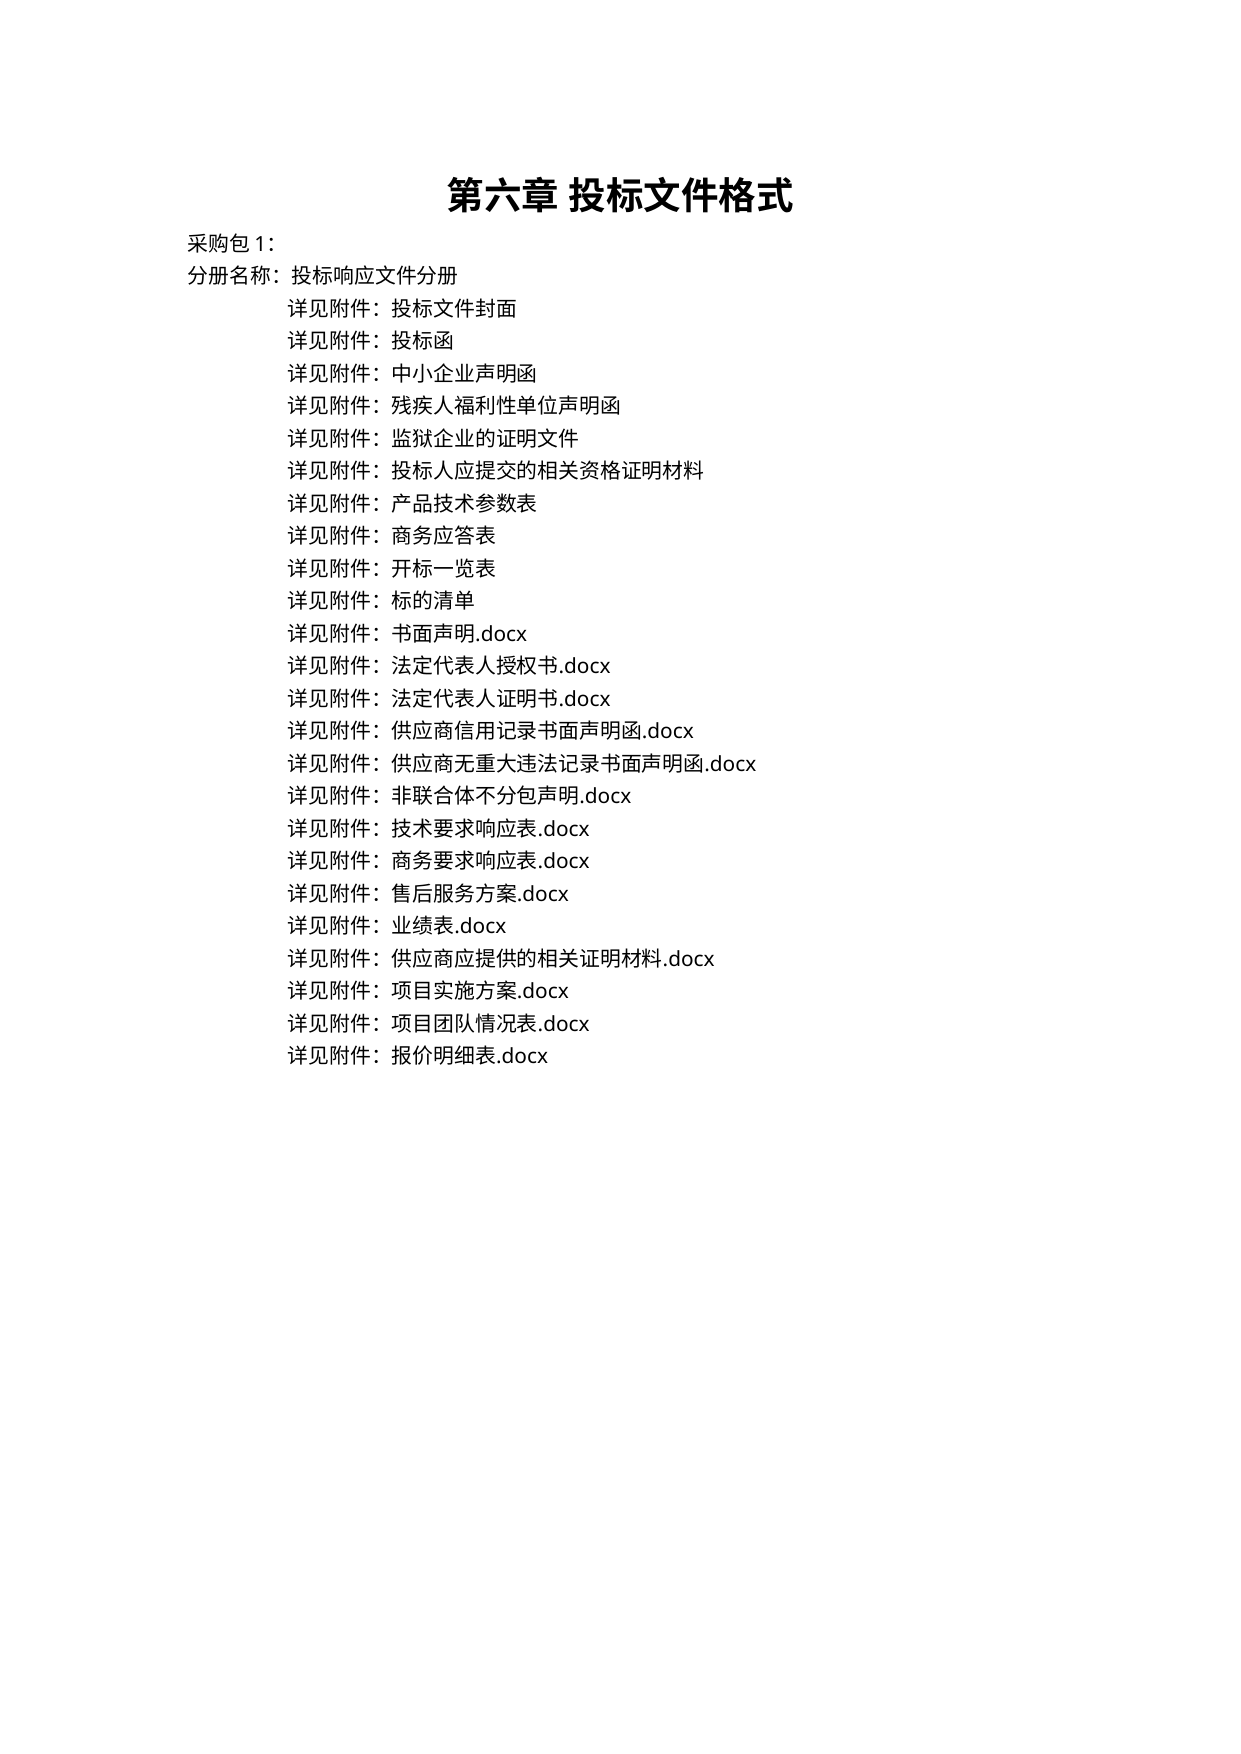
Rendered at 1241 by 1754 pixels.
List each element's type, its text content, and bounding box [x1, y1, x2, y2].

text 详见附件：项目实施方案.docx [187, 974, 1053, 1007]
text 采购包1： [187, 227, 1053, 259]
text 详见附件：商务要求响应表.docx [187, 844, 1053, 877]
text 详见附件：法定代表人证明书.docx [187, 682, 1053, 714]
text 详见附件：产品技术参数表 [187, 487, 1053, 519]
text 详见附件：开标一览表 [187, 552, 1053, 584]
text 详见附件：标的清单 [187, 584, 1053, 617]
text 详见附件：售后服务方案.docx [187, 877, 1053, 909]
text 详见附件：业绩表.docx [187, 909, 1053, 942]
text 详见附件：监狱企业的证明文件 [187, 422, 1053, 454]
text 第六章 投标文件格式 [187, 162, 1053, 227]
text 详见附件：残疾人福利性单位声明函 [187, 389, 1053, 422]
text 详见附件：投标函 [187, 324, 1053, 357]
text 详见附件：项目团队情况表.docx [187, 1007, 1053, 1039]
text 详见附件：法定代表人授权书.docx [187, 649, 1053, 682]
text 详见附件：投标文件封面 [187, 292, 1053, 324]
text 详见附件：报价明细表.docx [187, 1039, 1053, 1072]
text 详见附件：书面声明.docx [187, 617, 1053, 649]
text 分册名称：投标响应文件分册 [187, 259, 1053, 292]
text 详见附件：中小企业声明函 [187, 357, 1053, 389]
text 详见附件：投标人应提交的相关资格证明材料 [187, 454, 1053, 487]
text 详见附件：商务应答表 [187, 519, 1053, 552]
text 详见附件：非联合体不分包声明.docx [187, 779, 1053, 812]
text 详见附件：供应商信用记录书面声明函.docx [187, 714, 1053, 747]
text 详见附件：供应商应提供的相关证明材料.docx [187, 942, 1053, 974]
text 详见附件：技术要求响应表.docx [187, 812, 1053, 844]
text 详见附件：供应商无重大违法记录书面声明函.docx [187, 747, 1053, 779]
